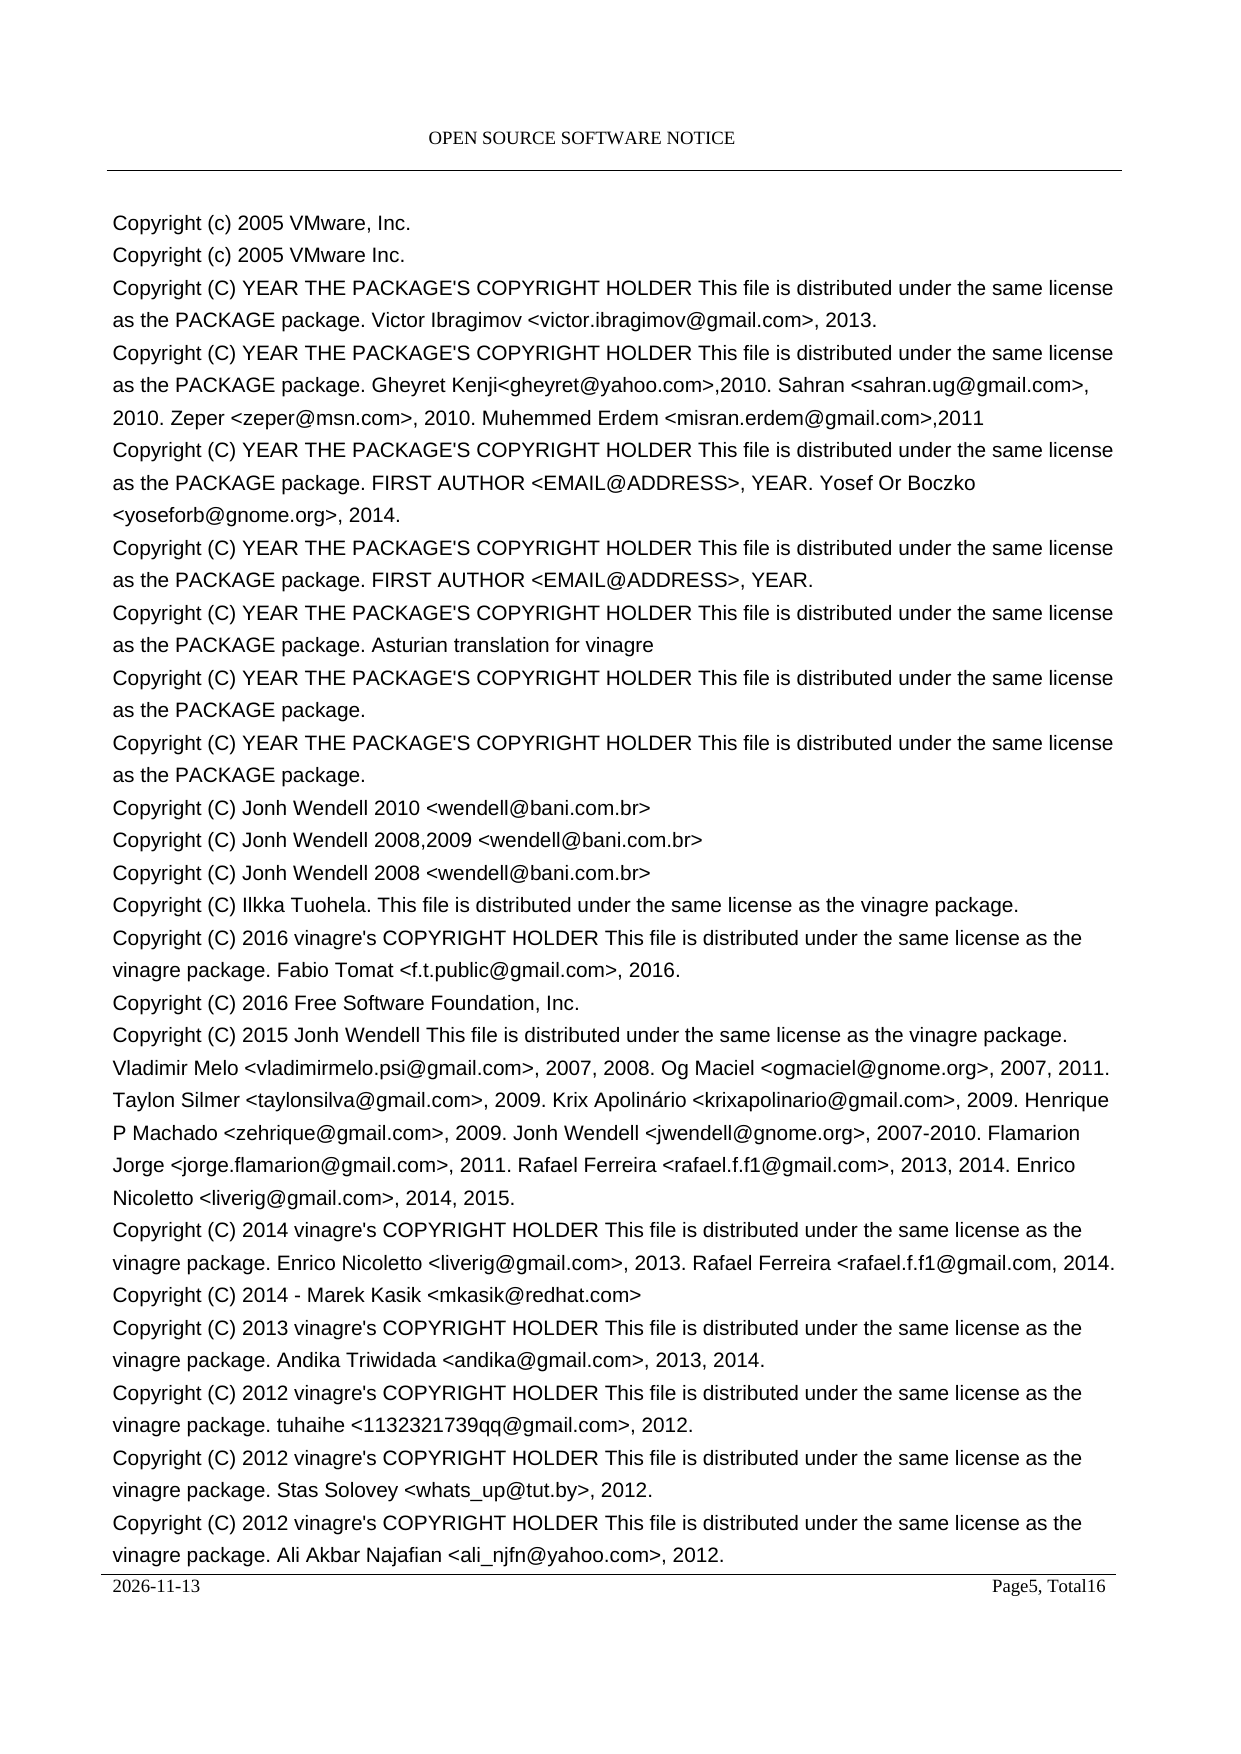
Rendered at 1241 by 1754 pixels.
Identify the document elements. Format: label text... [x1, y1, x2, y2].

text Copyright (C) YEAR THE PACKAGE'S COPYRIGHT HOLDER This file is distributed under the same license as the PACKAGE package. FIRST AUTHOR <EMAIL@ADDRESS>, YEAR. [112, 531, 1128, 596]
text Copyright (C) 2012 vinagre's COPYRIGHT HOLDER This file is distributed under the same license as the vinagre package. Ali Akbar Najafian <ali_njfn@yahoo.com>, 2012. [112, 1506, 1128, 1571]
text Copyright (C) 2016 vinagre's COPYRIGHT HOLDER This file is distributed under the same license as the vinagre package. Fabio Tomat <f.t.public@gmail.com>, 2016. [112, 921, 1128, 986]
text Copyright (C) YEAR THE PACKAGE'S COPYRIGHT HOLDER This file is distributed under the same license as the PACKAGE package. Asturian translation for vinagre [112, 596, 1128, 661]
text Copyright (C) 2012 vinagre's COPYRIGHT HOLDER This file is distributed under the same license as the vinagre package. tuhaihe <1132321739qq@gmail.com>, 2012. [112, 1376, 1128, 1441]
text Copyright (C) YEAR THE PACKAGE'S COPYRIGHT HOLDER This file is distributed under the same license as the PACKAGE package. [112, 726, 1128, 791]
text Copyright (c) 2005 VMware, Inc. [112, 206, 1128, 239]
text Copyright (C) 2014 - Marek Kasik <mkasik@redhat.com> [112, 1279, 1128, 1311]
text Copyright (C) 2016 Free Software Foundation, Inc. [112, 986, 1128, 1019]
text Copyright (C) 2013 vinagre's COPYRIGHT HOLDER This file is distributed under the same license as the vinagre package. Andika Triwidada <andika@gmail.com>, 2013, 2014. [112, 1311, 1128, 1376]
text Copyright (C) 2014 vinagre's COPYRIGHT HOLDER This file is distributed under the same license as the vinagre package. Enrico Nicoletto <liverig@gmail.com>, 2013. Rafael Ferreira <rafael.f.f1@gmail.com, 2014. [112, 1214, 1128, 1279]
text Copyright (C) Jonh Wendell 2008 <wendell@bani.com.br> [112, 856, 1128, 889]
text Copyright (C) Ilkka Tuohela. This file is distributed under the same license as the vinagre package. [112, 889, 1128, 921]
text Copyright (C) YEAR THE PACKAGE'S COPYRIGHT HOLDER This file is distributed under the same license as the PACKAGE package. Victor Ibragimov <victor.ibragimov@gmail.com>, 2013. [112, 271, 1128, 336]
text Copyright (C) 2012 vinagre's COPYRIGHT HOLDER This file is distributed under the same license as the vinagre package. Stas Solovey <whats_up@tut.by>, 2012. [112, 1441, 1128, 1506]
text Copyright (C) Jonh Wendell 2008,2009 <wendell@bani.com.br> [112, 824, 1128, 856]
text Copyright (C) YEAR THE PACKAGE'S COPYRIGHT HOLDER This file is distributed under the same license as the PACKAGE package. Gheyret Kenji<gheyret@yahoo.com>,2010. Sahran <sahran.ug@gmail.com>, 2010. Zeper <zeper@msn.com>, 2010. Muhemmed Erdem <misran.erdem@gmail.com>,2011 [112, 336, 1128, 434]
text Copyright (C) YEAR THE PACKAGE'S COPYRIGHT HOLDER This file is distributed under the same license as the PACKAGE package. [112, 661, 1128, 726]
text Copyright (C) YEAR THE PACKAGE'S COPYRIGHT HOLDER This file is distributed under the same license as the PACKAGE package. FIRST AUTHOR <EMAIL@ADDRESS>, YEAR. Yosef Or Boczko <yoseforb@gnome.org>, 2014. [112, 434, 1128, 531]
text Copyright (C) Jonh Wendell 2010 <wendell@bani.com.br> [112, 791, 1128, 824]
text Copyright (C) 2015 Jonh Wendell This file is distributed under the same license as the vinagre package. Vladimir Melo <vladimirmelo.psi@gmail.com>, 2007, 2008. Og Maciel <ogmaciel@gnome.org>, 2007, 2011. Taylon Silmer <taylonsilva@gmail.com>, 2009. Krix Apolinário <krixapolinario@gmail.com>, 2009. Henrique P Machado <zehrique@gmail.com>, 2009. Jonh Wendell <jwendell@gnome.org>, 2007-2010. Flamarion Jorge <jorge.flamarion@gmail.com>, 2011. Rafael Ferreira <rafael.f.f1@gmail.com>, 2013, 2014. Enrico Nicoletto <liverig@gmail.com>, 2014, 2015. [112, 1019, 1128, 1214]
text Copyright (c) 2005 VMware Inc. [112, 239, 1128, 271]
